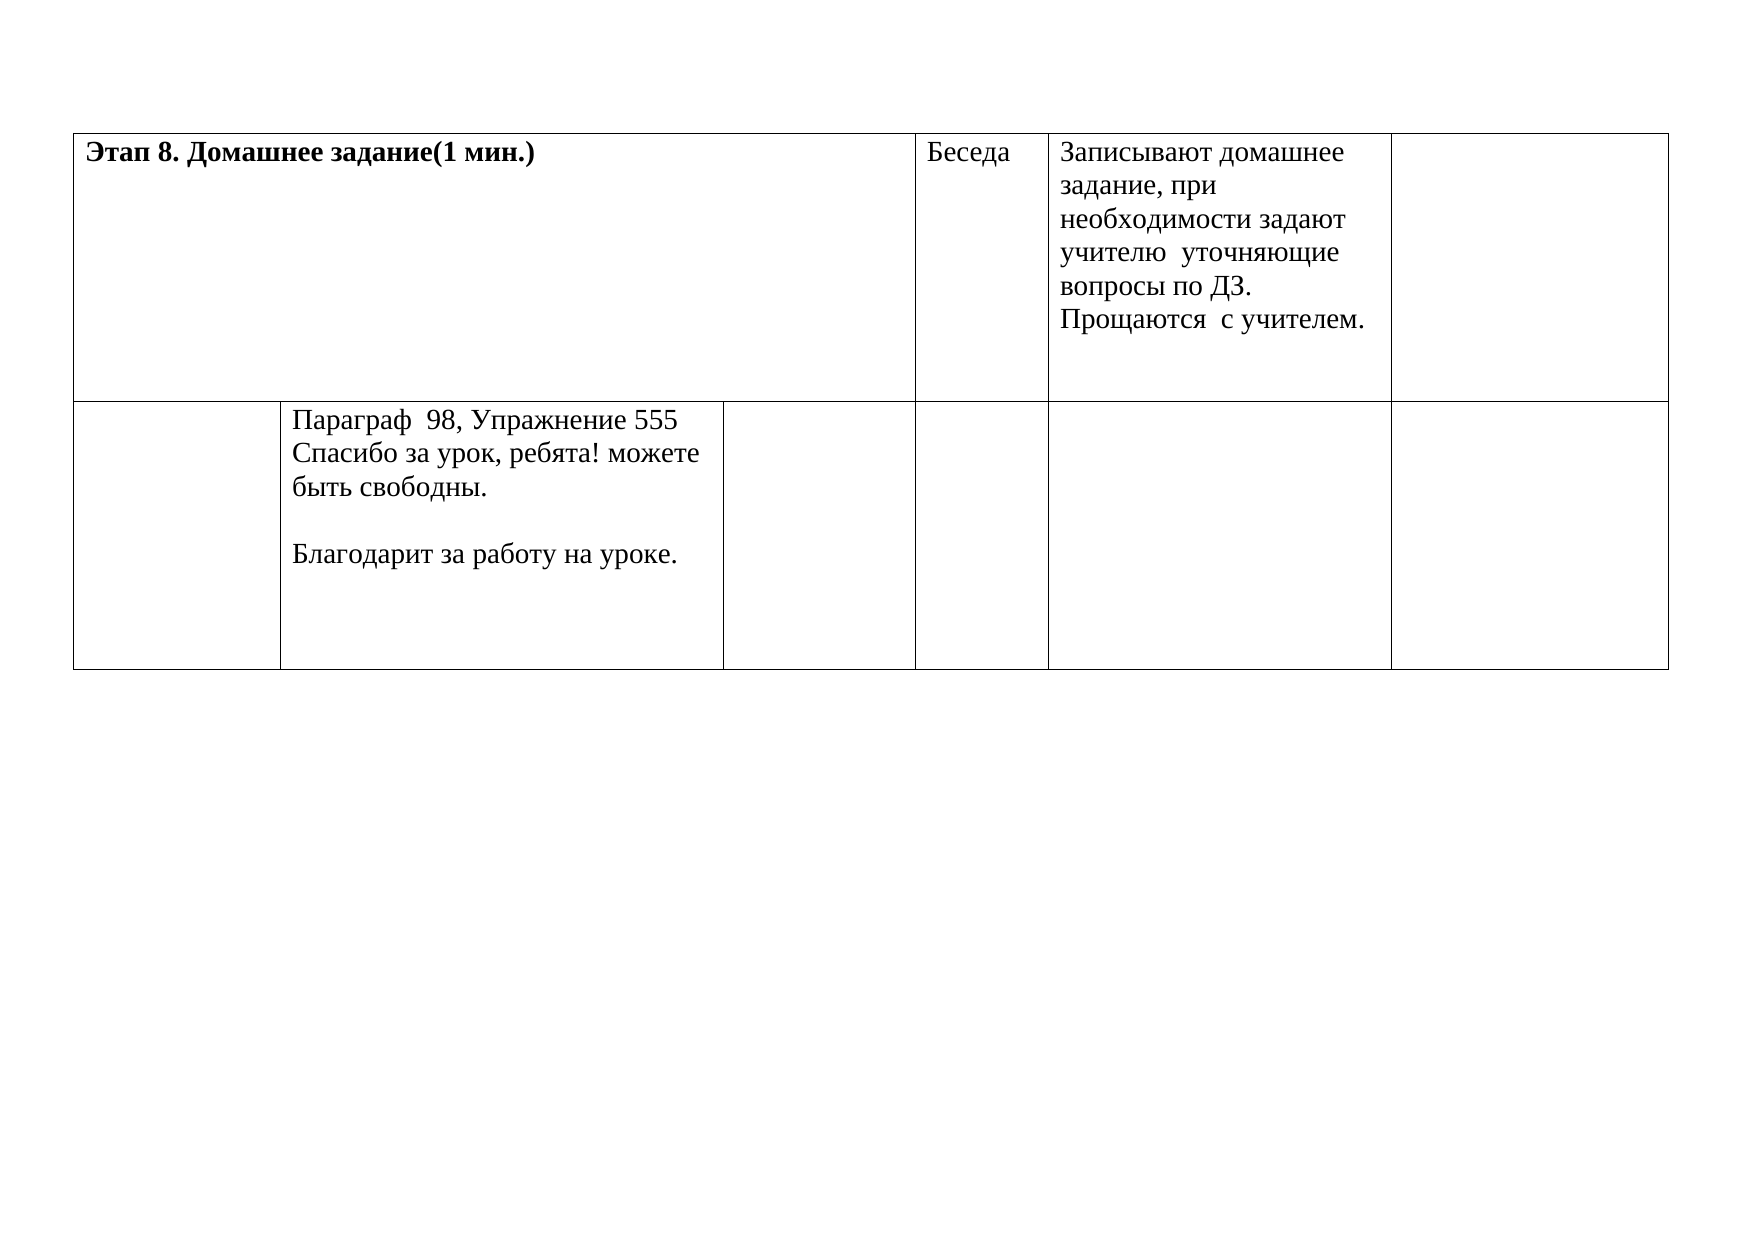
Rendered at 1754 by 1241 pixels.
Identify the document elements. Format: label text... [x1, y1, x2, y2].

table_cell [916, 402, 1048, 669]
table_cell [1049, 402, 1391, 669]
table_cell Записывают домашнее задание, при необходимости задают учителю уточняющие вопросы по ДЗ. Прощаются с учителем. [1049, 134, 1391, 401]
table_cell Этап 8. Домашнее задание(1 мин.) [74, 134, 915, 401]
table_cell [724, 402, 915, 669]
table_cell Беседа [916, 134, 1048, 401]
table_cell Параграф 98, Упражнение 555 Спасибо за урок, ребята! можете быть свободны. Благодарит за работу на уроке. [281, 402, 723, 669]
table_cell [1392, 402, 1668, 669]
table_cell [74, 402, 280, 669]
table_cell [1392, 134, 1668, 401]
